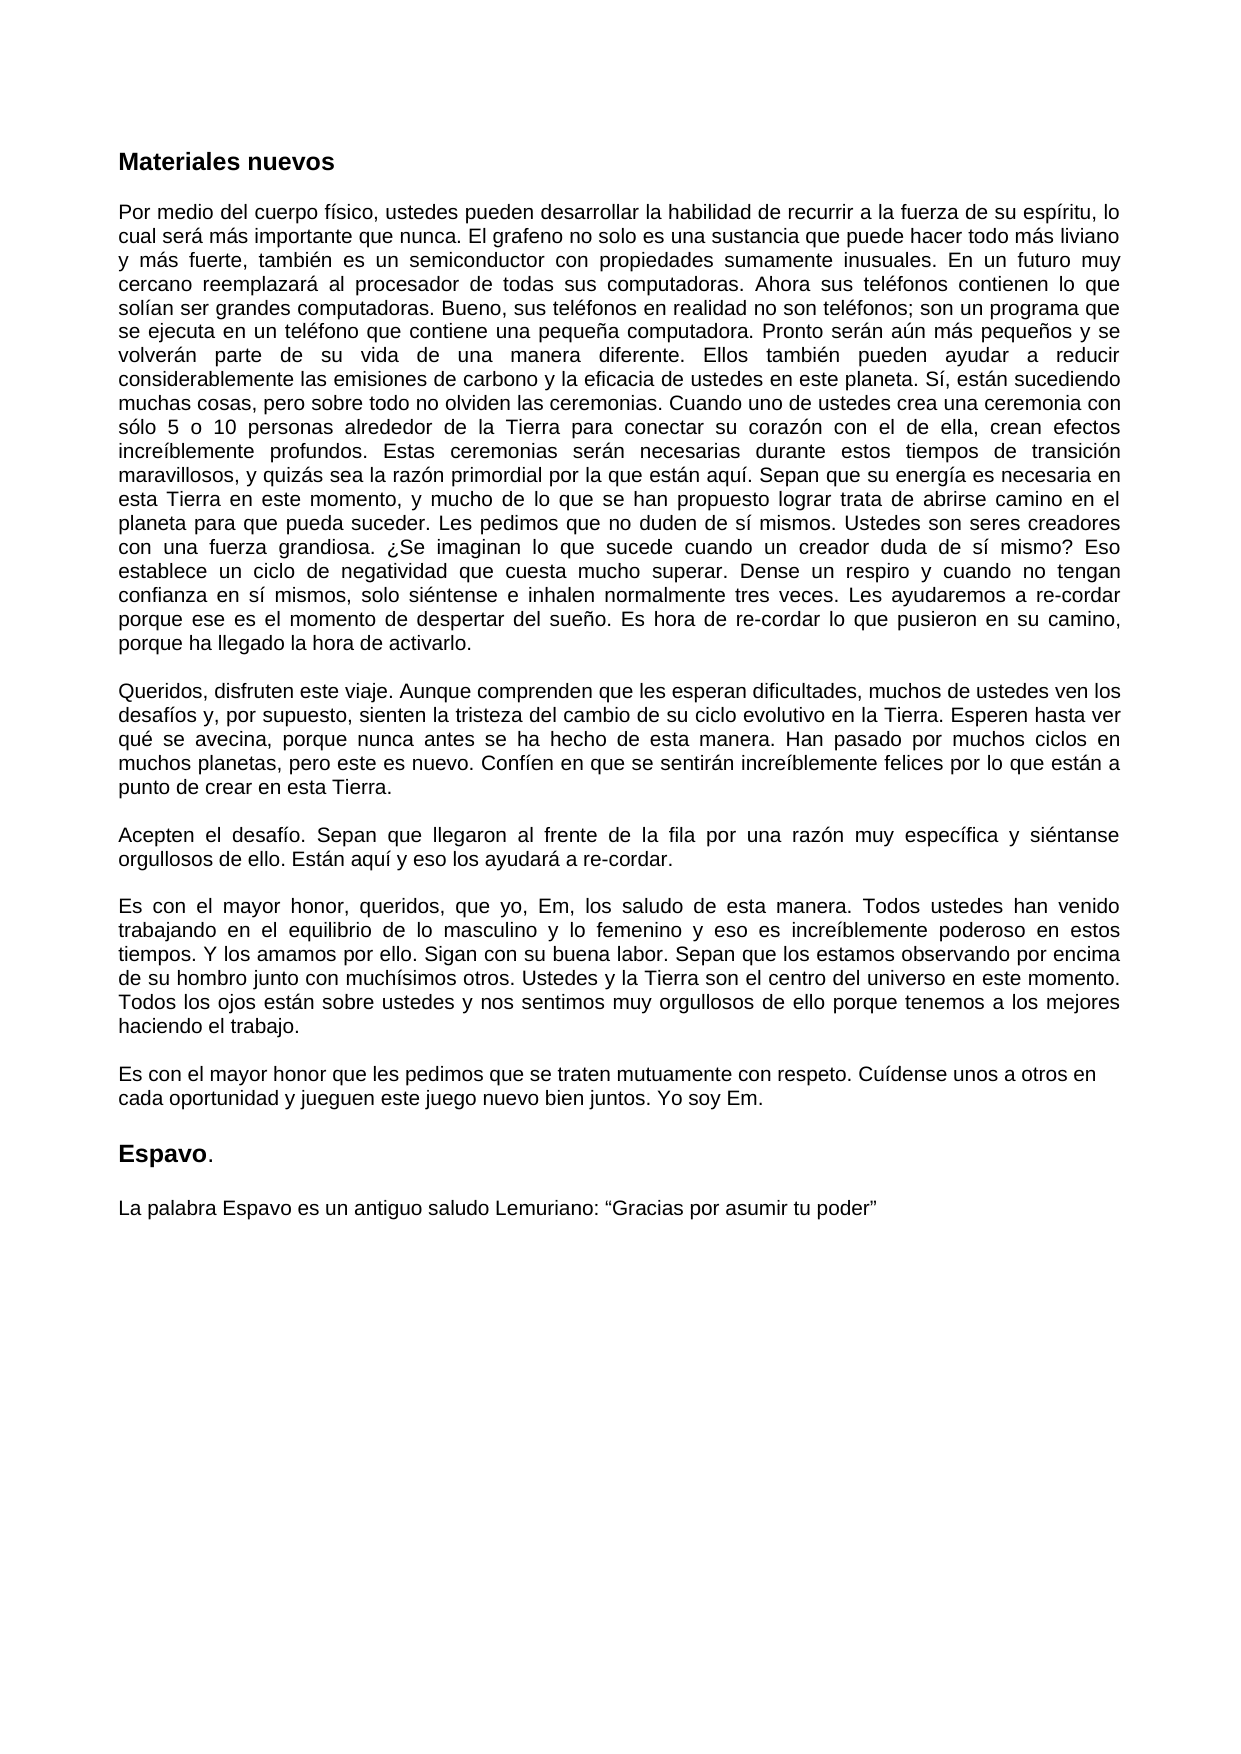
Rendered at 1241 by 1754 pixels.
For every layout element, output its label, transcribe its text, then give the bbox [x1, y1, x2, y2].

text Por medio del cuerpo físico, ustedes pueden desarrollar la habilidad de recurrir a la fuerza de su espíritu, lo cual será más importante que nunca. El grafeno no solo es una sustancia que puede hacer todo más liviano y más fuerte, también es un semiconductor con propiedades sumamente inusuales. En un futuro muy cercano reemplazará al procesador de todas sus computadoras. Ahora sus teléfonos contienen lo que solían ser grandes computadoras. Bueno, sus teléfonos en realidad no son teléfonos; son un programa que se ejecuta en un teléfono que contiene una pequeña computadora. Pronto serán aún más pequeños y se volverán parte de su vida de una manera diferente. Ellos también pueden ayudar a reducir considerablemente las emisiones de carbono y la eficacia de ustedes en este planeta. Sí, están sucediendo muchas cosas, pero sobre todo no olviden las ceremonias. Cuando uno de ustedes crea una ceremonia con sólo 5 o 10 personas alrededor de la Tierra para conectar su corazón con el de ella, crean efectos increíblemente profundos. Estas ceremonias serán necesarias durante estos tiempos de transición maravillosos, y quizás sea la razón primordial por la que están aquí. Sepan que su energía es necesaria en esta Tierra en este momento, y mucho de lo que se han propuesto lograr trata de abrirse camino en el planeta para que pueda suceder. Les pedimos que no duden de sí mismos. Ustedes son seres creadores con una fuerza grandiosa. ¿Se imaginan lo que sucede cuando un creador duda de sí mismo? Eso establece un ciclo de negatividad que cuesta mucho superar. Dense un respiro y cuando no tengan confianza en sí mismos, solo siéntense e inhalen normalmente tres veces. Les ayudaremos a re-cordar porque ese es el momento de despertar del sueño. Es hora de re-cordar lo que pusieron en su camino, porque ha llegado la hora de activarlo. [118, 199, 1122, 655]
text Es con el mayor honor, queridos, que yo, Em, los saludo de esta manera. Todos ustedes han venido trabajando en el equilibrio de lo masculino y lo femenino y eso es increíblemente poderoso en estos tiempos. Y los amamos por ello. Sigan con su buena labor. Sepan que los estamos observando por encima de su hombro junto con muchísimos otros. Ustedes y la Tierra son el centro del universo en este momento. Todos los ojos están sobre ustedes y nos sentimos muy orgullosos de ello porque tenemos a los mejores haciendo el trabajo. [118, 894, 1122, 1038]
text Acepten el desafío. Sepan que llegaron al frente de la fila por una razón muy específica y siéntanse orgullosos de ello. Están aquí y eso los ayudará a re-cordar. [118, 822, 1122, 870]
text La palabra Espavo es un antiguo saludo Lemuriano: “Gracias por asumir tu poder” [118, 1196, 1122, 1220]
text Espavo. [118, 1139, 1122, 1167]
text Materiales nuevos [118, 147, 1122, 176]
text Queridos, disfruten este viaje. Aunque comprenden que les esperan dificultades, muchos de ustedes ven los desafíos y, por supuesto, sienten la tristeza del cambio de su ciclo evolutivo en la Tierra. Esperen hasta ver qué se avecina, porque nunca antes se ha hecho de esta manera. Han pasado por muchos ciclos en muchos planetas, pero este es nuevo. Confíen en que se sentirán increíblemente felices por lo que están a punto de crear en esta Tierra. [118, 679, 1122, 798]
text Es con el mayor honor que les pedimos que se traten mutuamente con respeto. Cuídense unos a otros en cada oportunidad y jueguen este juego nuevo bien juntos. Yo soy Em. [118, 1062, 1122, 1110]
